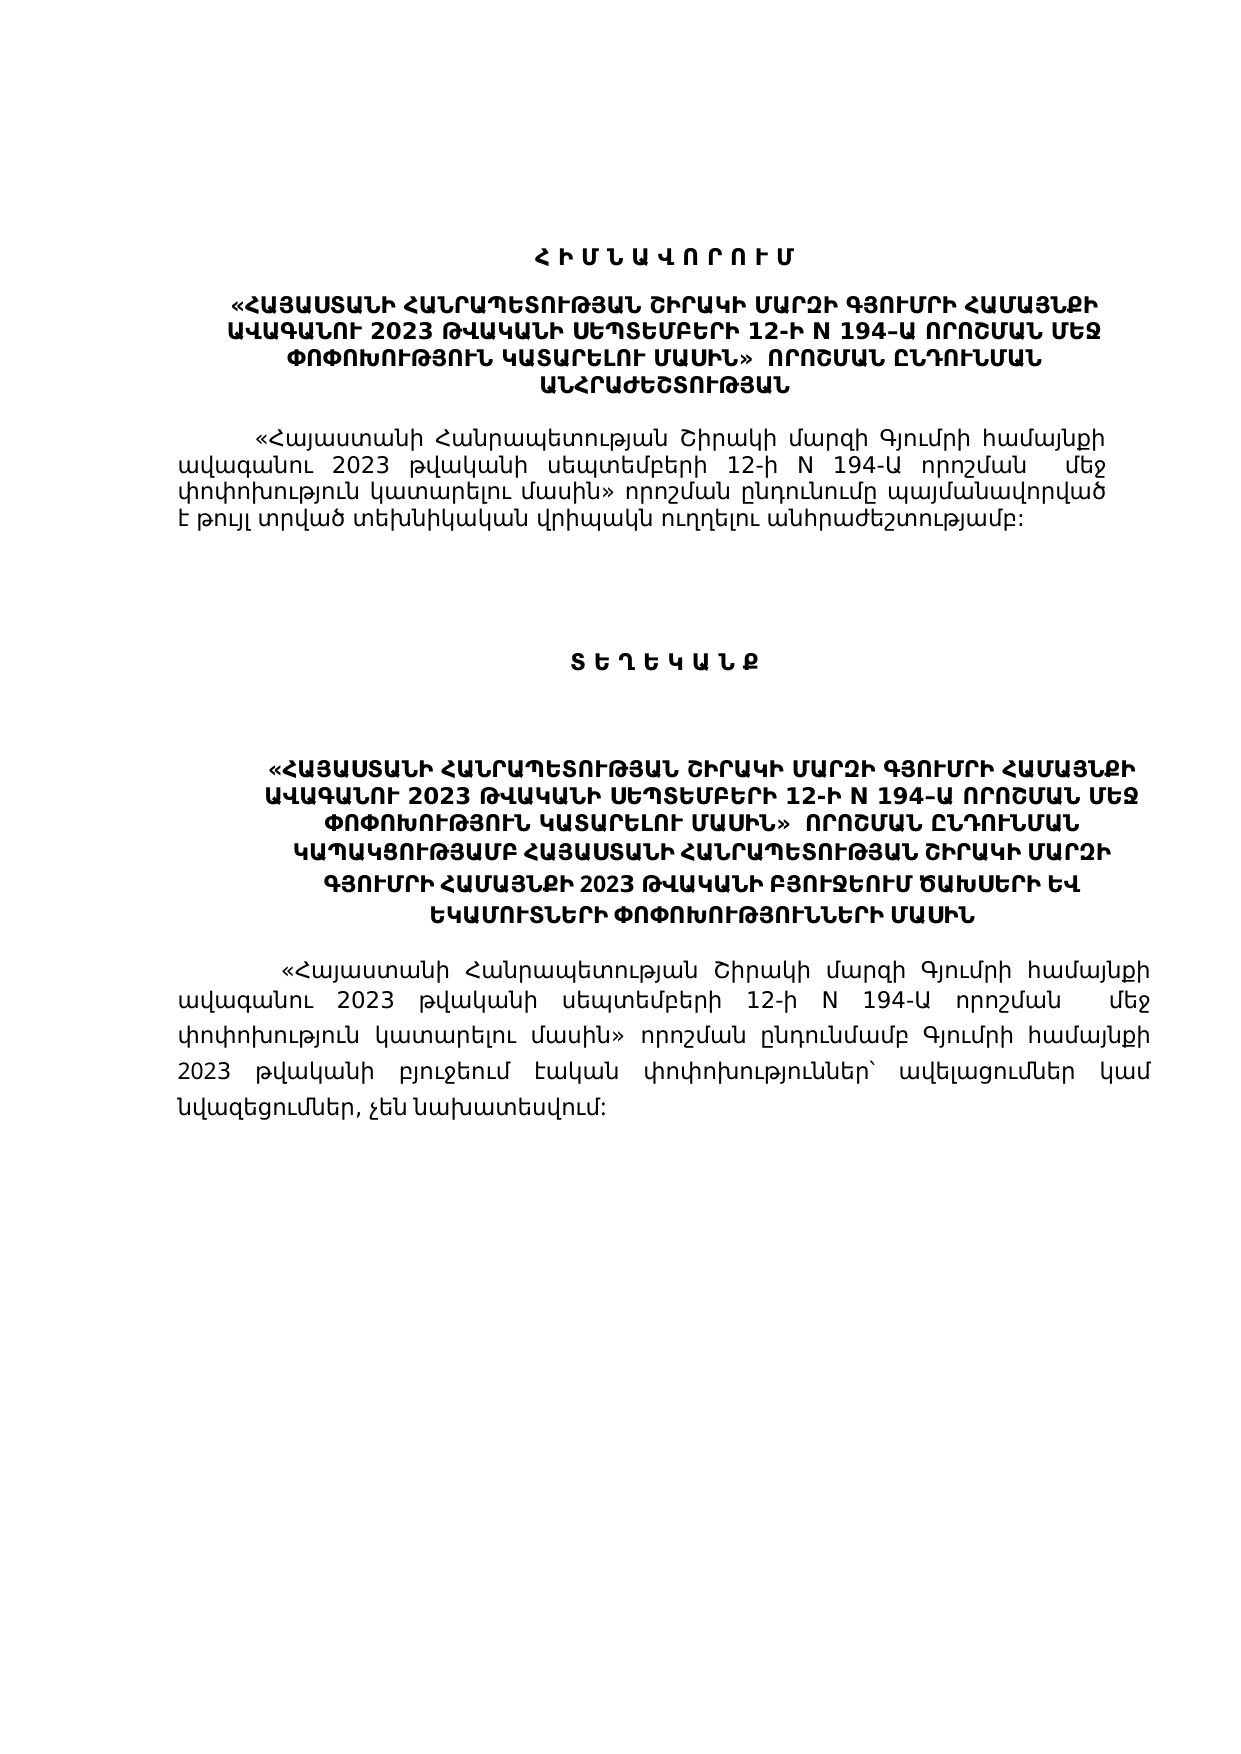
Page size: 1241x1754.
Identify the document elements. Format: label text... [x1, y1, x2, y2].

text Հ Ի Մ Ն Ա Վ Ո Ր Ո Ւ Մ [177, 244, 1152, 271]
text «Հայաստանի Հանրապետության Շիրակի մարզի Գյումրի համայնքի ավագանու 2023 թվականի սեպտեմբերի 12-ի N 194-Ա որոշման մեջ փոփոխություն կատարելու մասին» որոշման ընդունումը պայմանավորված է թույլ տրված տեխնիկական վրիպակն ուղղելու անհրաժեշտությամբ: [177, 425, 1107, 532]
text «Հայաստանի Հանրապետության Շիրակի մարզի Գյումրի համայնքի ավագանու 2023 թվականի սեպտեմբերի 12-ի N 194-Ա որոշման մեջ փոփոխություն կատարելու մասին» որոշման ընդունմամբ Գյումրի համայնքի 2023 թվականի բյուջեում էական փոփոխություններ՝ ավելացումներ կամ նվազեցումներ, չեն նախատեսվում: [177, 957, 1152, 1122]
text Տ Ե Ղ Ե Կ Ա Ն Ք [177, 649, 1152, 676]
text «ՀԱՅԱՍՏԱՆԻ ՀԱՆՐԱՊԵՏՈՒԹՅԱՆ ՇԻՐԱԿԻ ՄԱՐԶԻ ԳՅՈՒՄՐԻ ՀԱՄԱՅՆՔԻ ԱՎԱԳԱՆՈՒ 2023 ԹՎԱԿԱՆԻ ՍԵՊՏԵՄԲԵՐԻ 12-Ի N 194–Ա ՈՐՈՇՄԱՆ ՄԵՋ ՓՈՓՈԽՈՒԹՅՈՒՆ ԿԱՏԱՐԵԼՈՒ ՄԱՍԻՆ» ՈՐՈՇՄԱՆ ԸՆԴՈՒՆՄԱՆ ԱՆՀՐԱԺԵՇՏՈՒԹՅԱՆ [177, 292, 1152, 398]
list «ՀԱՅԱՍՏԱՆԻ ՀԱՆՐԱՊԵՏՈՒԹՅԱՆ ՇԻՐԱԿԻ ՄԱՐԶԻ ԳՅՈՒՄՐԻ ՀԱՄԱՅՆՔԻ ԱՎԱԳԱՆՈՒ 2023 ԹՎԱԿԱՆԻ ՍԵՊՏԵՄԲԵՐԻ 12-Ի N 194–Ա ՈՐՈՇՄԱՆ ՄԵՋ ՓՈՓՈԽՈՒԹՅՈՒՆ ԿԱՏԱՐԵԼՈՒ ՄԱՍԻՆ» ՈՐՈՇՄԱՆ ԸՆԴՈՒՆՄԱՆ ԿԱՊԱԿՑՈՒԹՅԱՄԲ ՀԱՅԱՍՏԱՆԻ ՀԱՆՐԱՊԵՏՈՒԹՅԱՆ ՇԻՐԱԿԻ ՄԱՐԶԻ ԳՅՈՒՄՐԻ ՀԱՄԱՅՆՔԻ 2023 ԹՎԱԿԱՆԻ ԲՅՈՒՋԵՈՒՄ ԾԱԽՍԵՐԻ ԵՎ ԵԿԱՄՈՒՏՆԵՐԻ ՓՈՓՈԽՈՒԹՅՈՒՆՆԵՐԻ ՄԱՍԻՆ [252, 756, 1152, 930]
